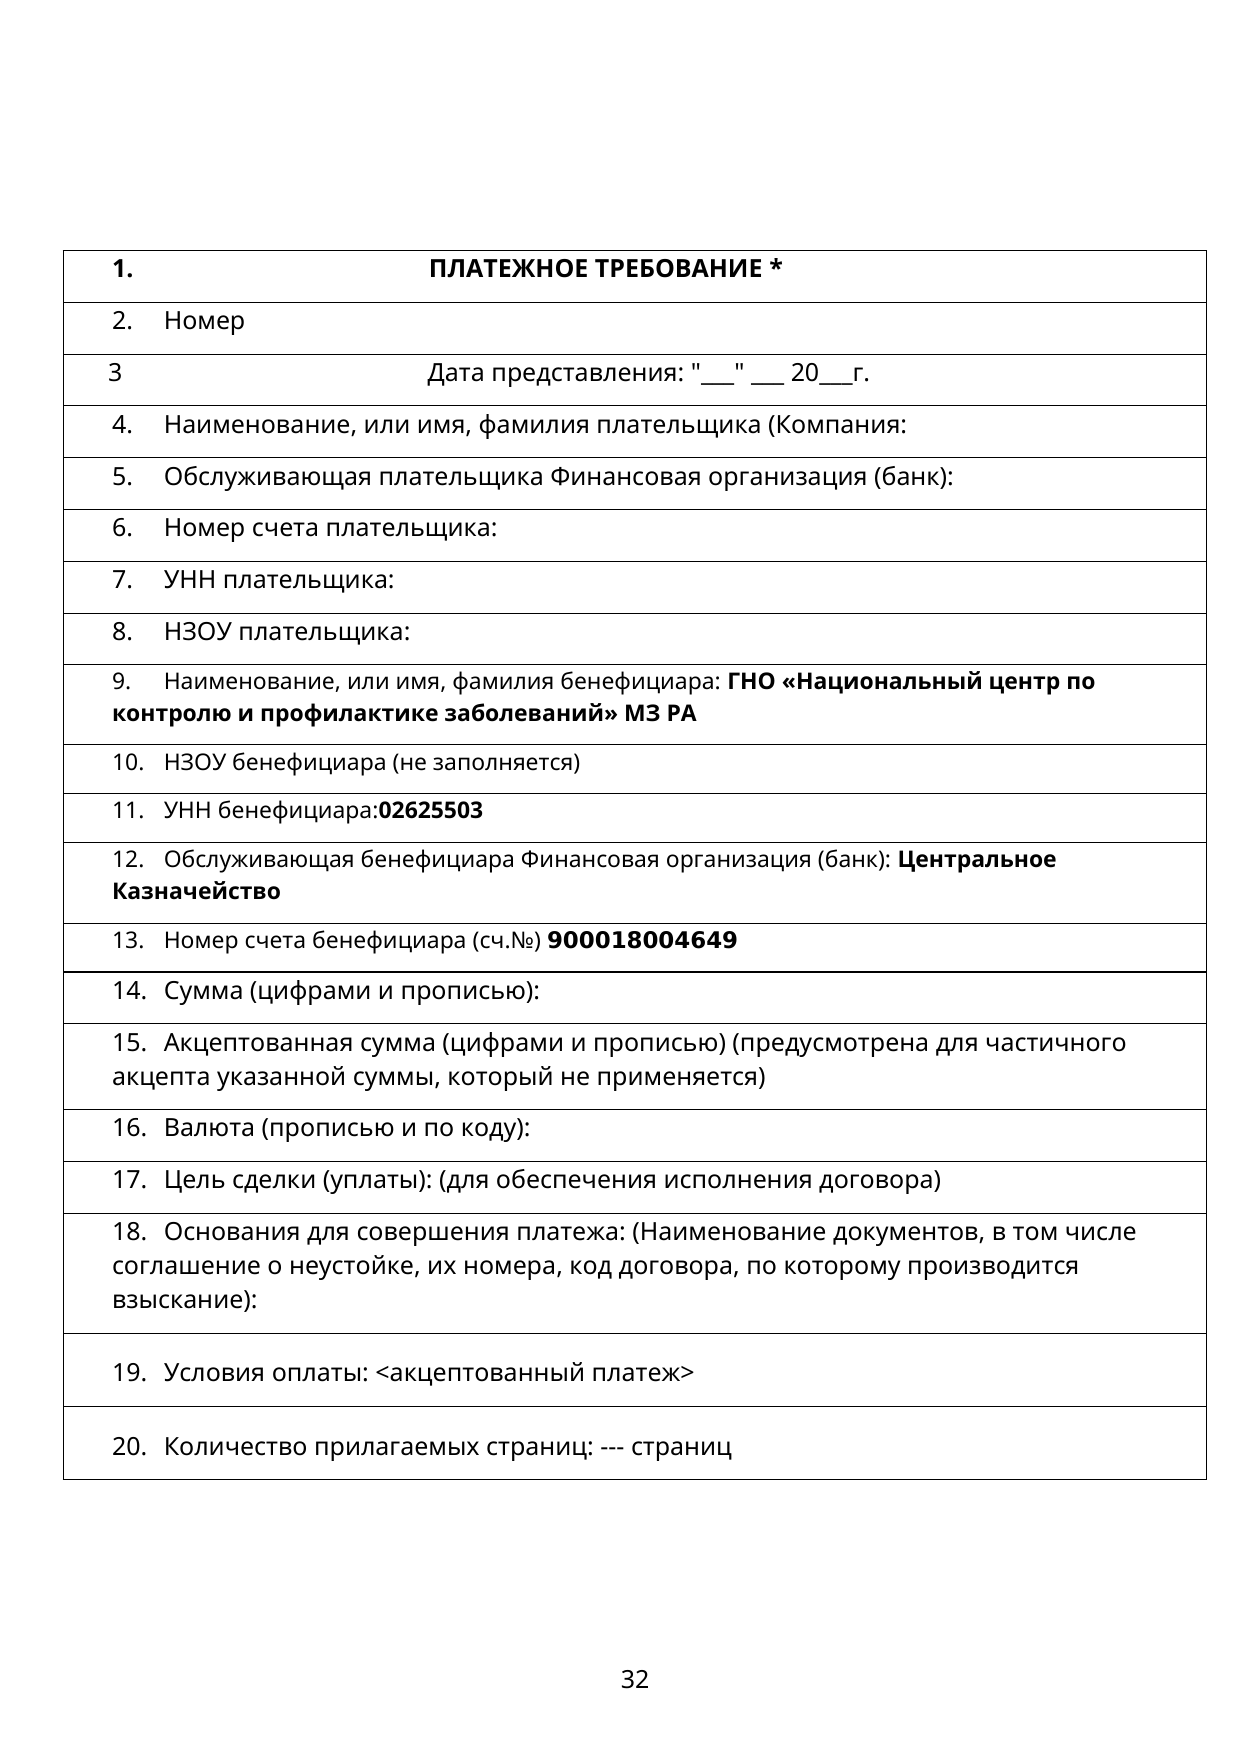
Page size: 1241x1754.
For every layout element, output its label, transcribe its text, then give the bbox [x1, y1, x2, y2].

table_cell 3 Дата представления: "___" ___ 20___г. [64, 355, 1206, 405]
table_header 1. ПЛАТЕЖНОЕ ТРЕБОВАНИЕ * [64, 251, 1206, 302]
table_cell 12. Обслуживающая бенефициара Финансовая организация (банк): Центральное Казначейство [64, 843, 1206, 922]
table_cell 14. Сумма (цифрами и прописью): [64, 973, 1206, 1023]
table_cell 20. Количество прилагаемых страниц: --- страниц [64, 1407, 1206, 1479]
table_cell 13. Номер счета бенефициара (сч.№) 900018004649 [64, 924, 1206, 971]
table_cell 18. Основания для совершения платежа: (Наименование документов, в том числе соглашение о неустойке, их номера, код договора, по которому производится взыскание): [64, 1214, 1206, 1332]
table_cell 16. Валюта (прописью и по коду): [64, 1110, 1206, 1161]
table_cell 8. НЗОУ плательщика: [64, 614, 1206, 664]
table_cell 15. Акцептованная сумма (цифрами и прописью) (предусмотрена для частичного акцепта указанной суммы, который не применяется) [64, 1024, 1206, 1109]
table_cell 19. Условия оплаты: <акцептованный платеж> [64, 1334, 1206, 1406]
table_cell 2. Номер [64, 303, 1206, 353]
table_cell 17. Цель сделки (уплаты): (для обеспечения исполнения договора) [64, 1162, 1206, 1213]
table_cell 11. УНН бенефициара:02625503 [64, 794, 1206, 842]
table_cell 6. Номер счета плательщика: [64, 510, 1206, 561]
table_cell 7. УНН плательщика: [64, 562, 1206, 612]
table_cell 5. Обслуживающая плательщика Финансовая организация (банк): [64, 458, 1206, 509]
table_cell 9. Наименование, или имя, фамилия бенефициара: ГНО «Национальный центр по контролю и профилактике заболеваний» МЗ РА [64, 665, 1206, 744]
table_cell 10. НЗОУ бенефициара (не заполняется) [64, 745, 1206, 793]
table_cell 4. Наименование, или имя, фамилия плательщика (Компания: [64, 406, 1206, 457]
